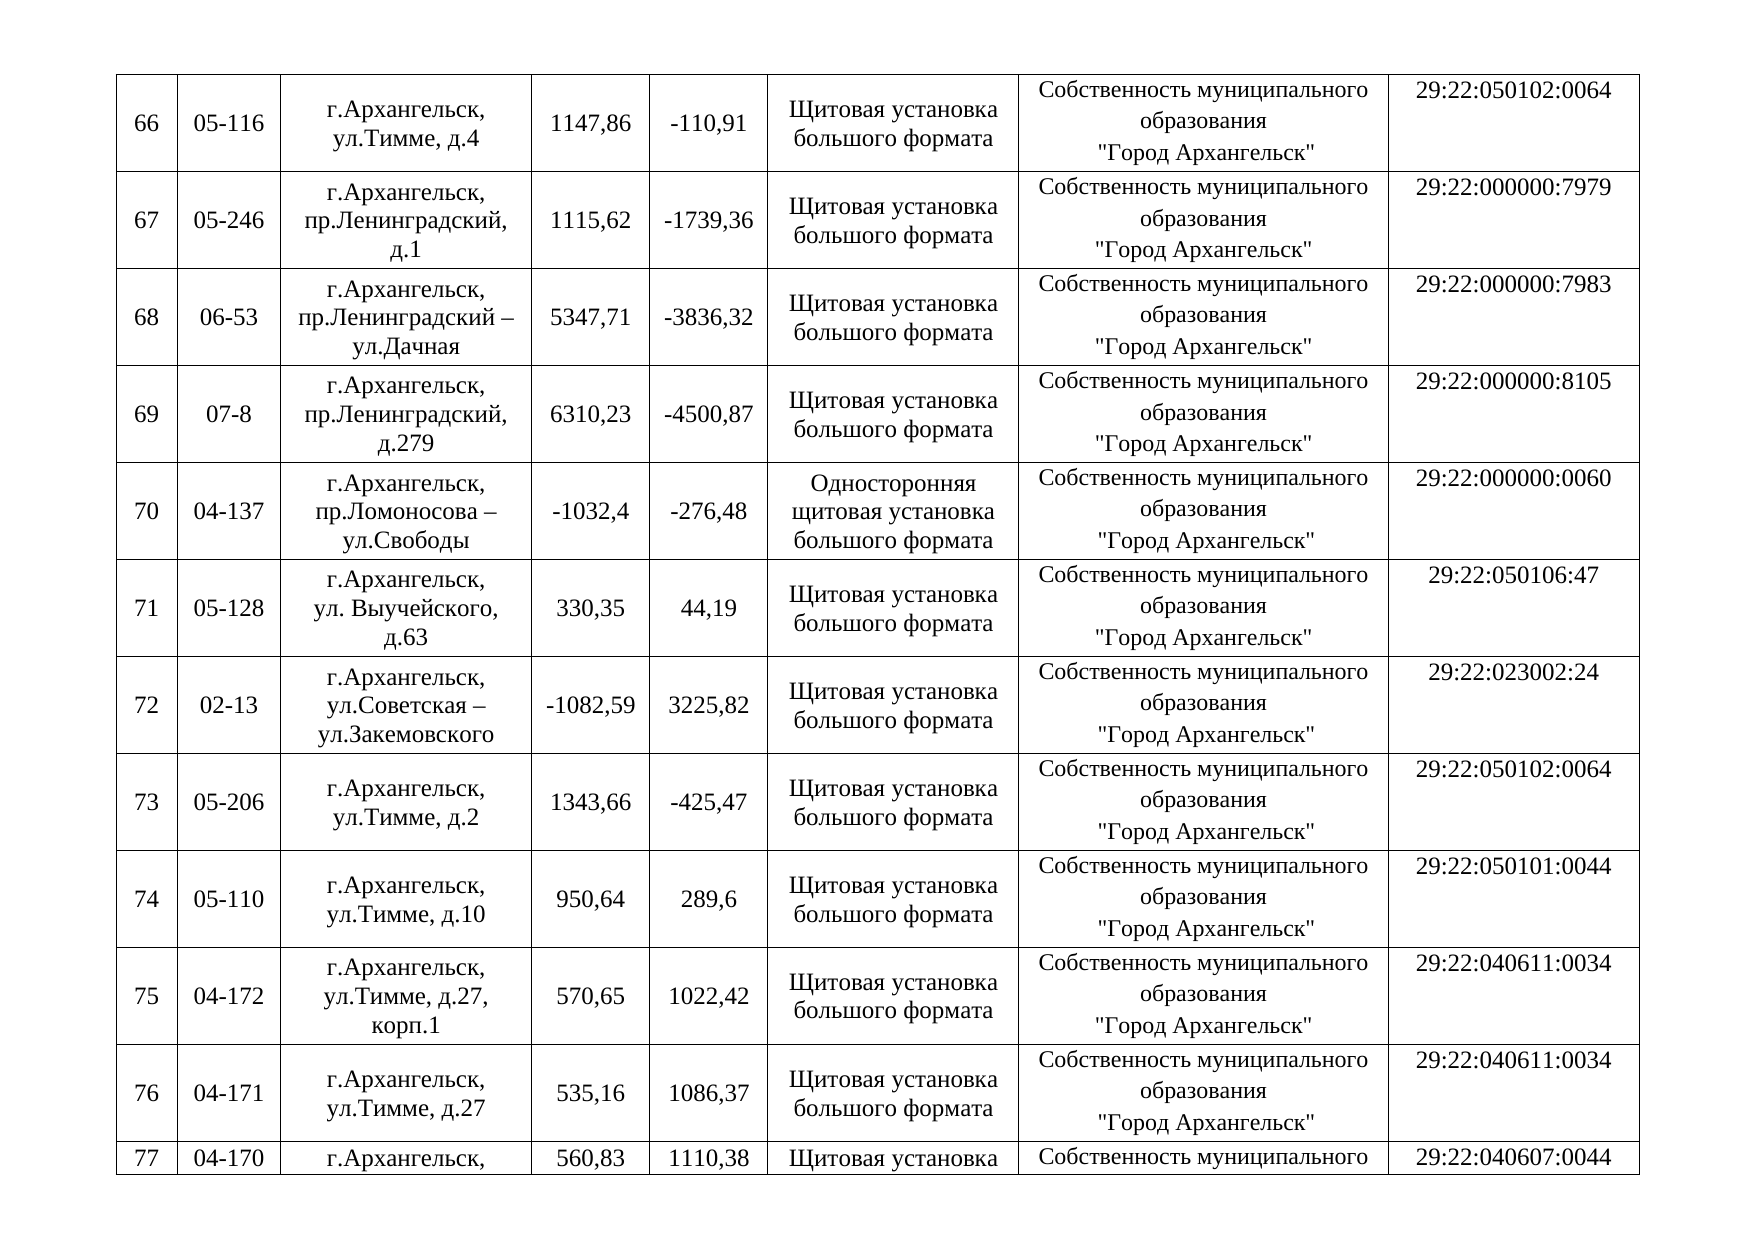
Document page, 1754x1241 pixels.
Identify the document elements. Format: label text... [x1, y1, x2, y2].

table_cell 75 [117, 948, 177, 1044]
table_cell Собственность муниципального образования "Город Архангельск" [1019, 269, 1388, 365]
table_cell -1739,36 [650, 172, 767, 268]
table_cell 6310,23 [532, 366, 649, 462]
table_cell 77 [117, 1142, 177, 1173]
table_cell 535,16 [532, 1045, 649, 1141]
table_cell 07-8 [178, 366, 280, 462]
table_cell 04-171 [178, 1045, 280, 1141]
table_cell 71 [117, 560, 177, 656]
table_cell 76 [117, 1045, 177, 1141]
table_cell -3836,32 [650, 269, 767, 365]
table_cell 1147,86 [532, 75, 649, 171]
table_cell 29:22:040611:0034 [1389, 948, 1639, 1044]
table_cell 29:22:040607:0044 [1389, 1142, 1639, 1173]
table_cell 72 [117, 657, 177, 753]
table_cell -1032,4 [532, 463, 649, 559]
table_cell 04-137 [178, 463, 280, 559]
table_cell г.Архангельск, пр.Ленинградский – ул.Дачная [281, 269, 531, 365]
table_cell г.Архангельск, ул.Тимме, д.2 [281, 754, 531, 850]
table_cell -425,47 [650, 754, 767, 850]
table_cell 29:22:000000:7979 [1389, 172, 1639, 268]
table_cell 29:22:050102:0064 [1389, 75, 1639, 171]
table_cell 560,83 [532, 1142, 649, 1173]
table_cell 29:22:000000:8105 [1389, 366, 1639, 462]
table_cell Щитовая установка большого формата [768, 948, 1018, 1044]
table_cell 29:22:000000:7983 [1389, 269, 1639, 365]
table_cell г.Архангельск, ул.Советская – ул.Закемовского [281, 657, 531, 753]
table_cell 04-170 [178, 1142, 280, 1173]
table_cell 29:22:050102:0064 [1389, 754, 1639, 850]
table_cell Собственность муниципального образования "Город Архангельск" [1019, 754, 1388, 850]
table_cell Собственность муниципального образования "Город Архангельск" [1019, 172, 1388, 268]
table_cell 1022,42 [650, 948, 767, 1044]
table_cell 05-246 [178, 172, 280, 268]
table_cell Односторонняя щитовая установка большого формата [768, 463, 1018, 559]
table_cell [1019, 1045, 1388, 1141]
table_cell 29:22:050101:0044 [1389, 851, 1639, 947]
table_cell Щитовая установка большого формата [768, 366, 1018, 462]
table_cell г.Архангельск, ул.Тимме, д.10 [281, 851, 531, 947]
table_cell Собственность муниципального образования "Город Архангельск" [1019, 366, 1388, 462]
table_cell Щитовая установка большого формата [768, 851, 1018, 947]
table_cell г.Архангельск, пр.Ленинградский, д.279 [281, 366, 531, 462]
table_cell г.Архангельск, ул.Тимме, д.27 [281, 1045, 531, 1141]
table_cell 06-53 [178, 269, 280, 365]
table_cell 68 [117, 269, 177, 365]
table_cell 1115,62 [532, 172, 649, 268]
table_cell 3225,82 [650, 657, 767, 753]
table_cell Щитовая установка большого формата [768, 657, 1018, 753]
table_cell 04-172 [178, 948, 280, 1044]
table_cell 289,6 [650, 851, 767, 947]
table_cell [1019, 1142, 1388, 1173]
table_cell г.Архангельск, ул.Тимме, д.27, корп.1 [281, 948, 531, 1044]
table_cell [1019, 75, 1388, 171]
table_cell 73 [117, 754, 177, 850]
table_cell 05-116 [178, 75, 280, 171]
table_cell 02-13 [178, 657, 280, 753]
table_cell 950,64 [532, 851, 649, 947]
table_cell 05-128 [178, 560, 280, 656]
table_cell 05-206 [178, 754, 280, 850]
table_cell 69 [117, 366, 177, 462]
table_cell 66 [117, 75, 177, 171]
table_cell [768, 1045, 1018, 1141]
table_cell 29:22:040611:0034 [1389, 1045, 1639, 1141]
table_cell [768, 1142, 1018, 1173]
table_cell 1086,37 [650, 1045, 767, 1141]
table_cell Собственность муниципального образования "Город Архангельск" [1019, 948, 1388, 1044]
table_cell Собственность муниципального образования "Город Архангельск" [1019, 463, 1388, 559]
table_cell 44,19 [650, 560, 767, 656]
table_cell -1082,59 [532, 657, 649, 753]
table_cell 05-110 [178, 851, 280, 947]
table_cell г.Архангельск, пр.Ленинградский, д.1 [281, 172, 531, 268]
table_cell 1343,66 [532, 754, 649, 850]
table_cell -4500,87 [650, 366, 767, 462]
table_cell 330,35 [532, 560, 649, 656]
table_cell Собственность муниципального образования "Город Архангельск" [1019, 851, 1388, 947]
table_cell -276,48 [650, 463, 767, 559]
table_cell Щитовая установка большого формата [768, 269, 1018, 365]
table_cell 570,65 [532, 948, 649, 1044]
table_cell Щитовая установка большого формата [768, 75, 1018, 171]
table_cell 5347,71 [532, 269, 649, 365]
table_cell 29:22:023002:24 [1389, 657, 1639, 753]
table_cell Щитовая установка большого формата [768, 754, 1018, 850]
table_cell 1110,38 [650, 1142, 767, 1173]
table_cell Собственность муниципального образования "Город Архангельск" [1019, 657, 1388, 753]
table_cell Собственность муниципального образования "Город Архангельск" [1019, 560, 1388, 656]
table_cell г.Архангельск, пр.Ломоносова – ул.Свободы [281, 463, 531, 559]
table_cell 74 [117, 851, 177, 947]
table_cell 29:22:000000:0060 [1389, 463, 1639, 559]
table_cell г.Архангельск, ул.Тимме, д.4 [281, 75, 531, 171]
table_cell 70 [117, 463, 177, 559]
table_cell Щитовая установка большого формата [768, 560, 1018, 656]
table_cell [281, 1142, 531, 1173]
table_cell 67 [117, 172, 177, 268]
table_cell 29:22:050106:47 [1389, 560, 1639, 656]
table_cell -110,91 [650, 75, 767, 171]
table_cell Щитовая установка большого формата [768, 172, 1018, 268]
table_cell г.Архангельск, ул. Выучейского, д.63 [281, 560, 531, 656]
